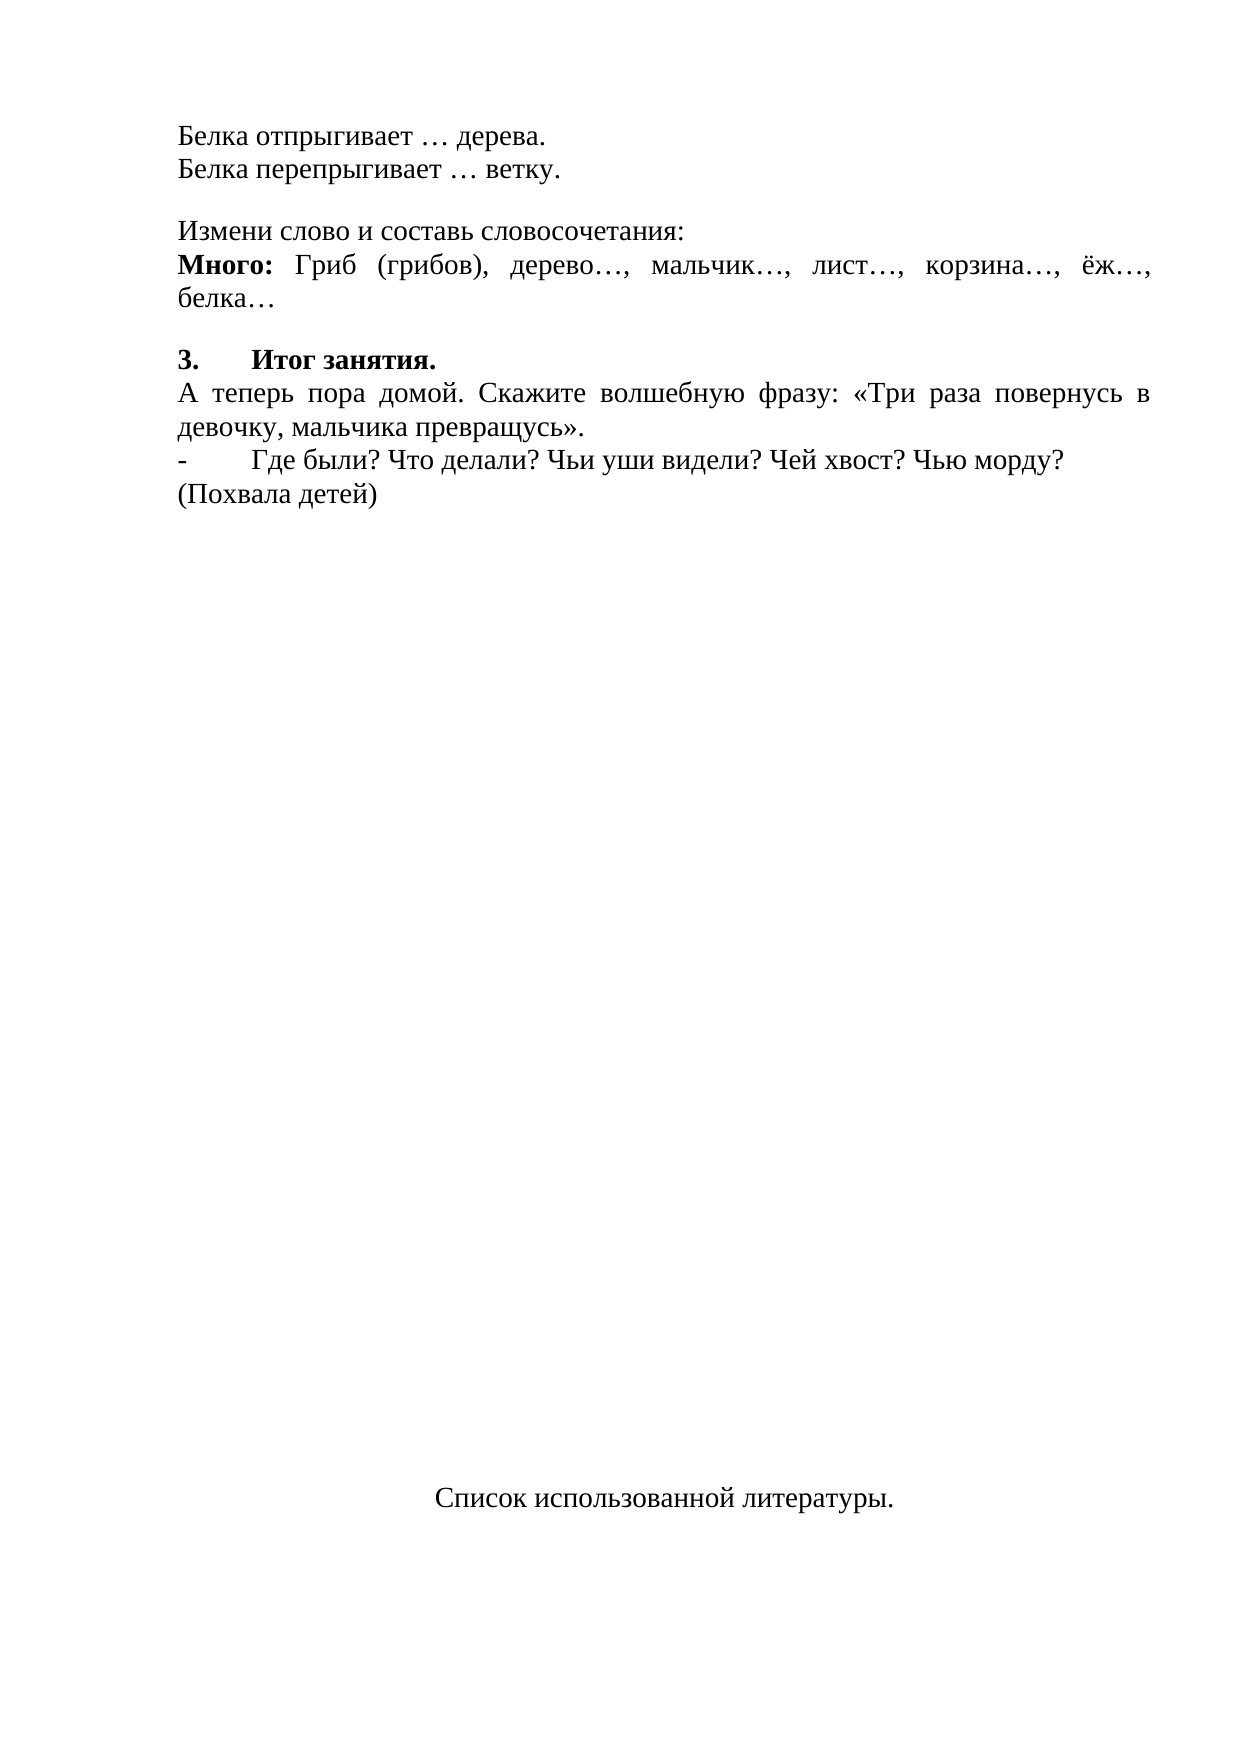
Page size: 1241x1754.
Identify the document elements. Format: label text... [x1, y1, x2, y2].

text Белка перепрыгивает … ветку. [177, 152, 1152, 185]
text Белка отпрыгивает … дерева. [177, 118, 1152, 152]
list Итог занятия. [177, 342, 1152, 375]
text Список использованной литературы. [177, 1481, 1152, 1514]
text Много: Гриб (грибов), дерево…, мальчик…, лист…, корзина…, ёж…, белка… [177, 247, 1152, 314]
text А теперь пора домой. Скажите волшебную фразу: «Три раза повернусь в девочку, мальчика превращусь». [177, 375, 1152, 442]
text - Где были? Что делали? Чьи уши видели? Чей хвост? Чью морду? [177, 442, 1152, 476]
text Измени слово и составь словосочетания: [177, 213, 1152, 247]
text (Похвала детей) [177, 476, 1152, 509]
